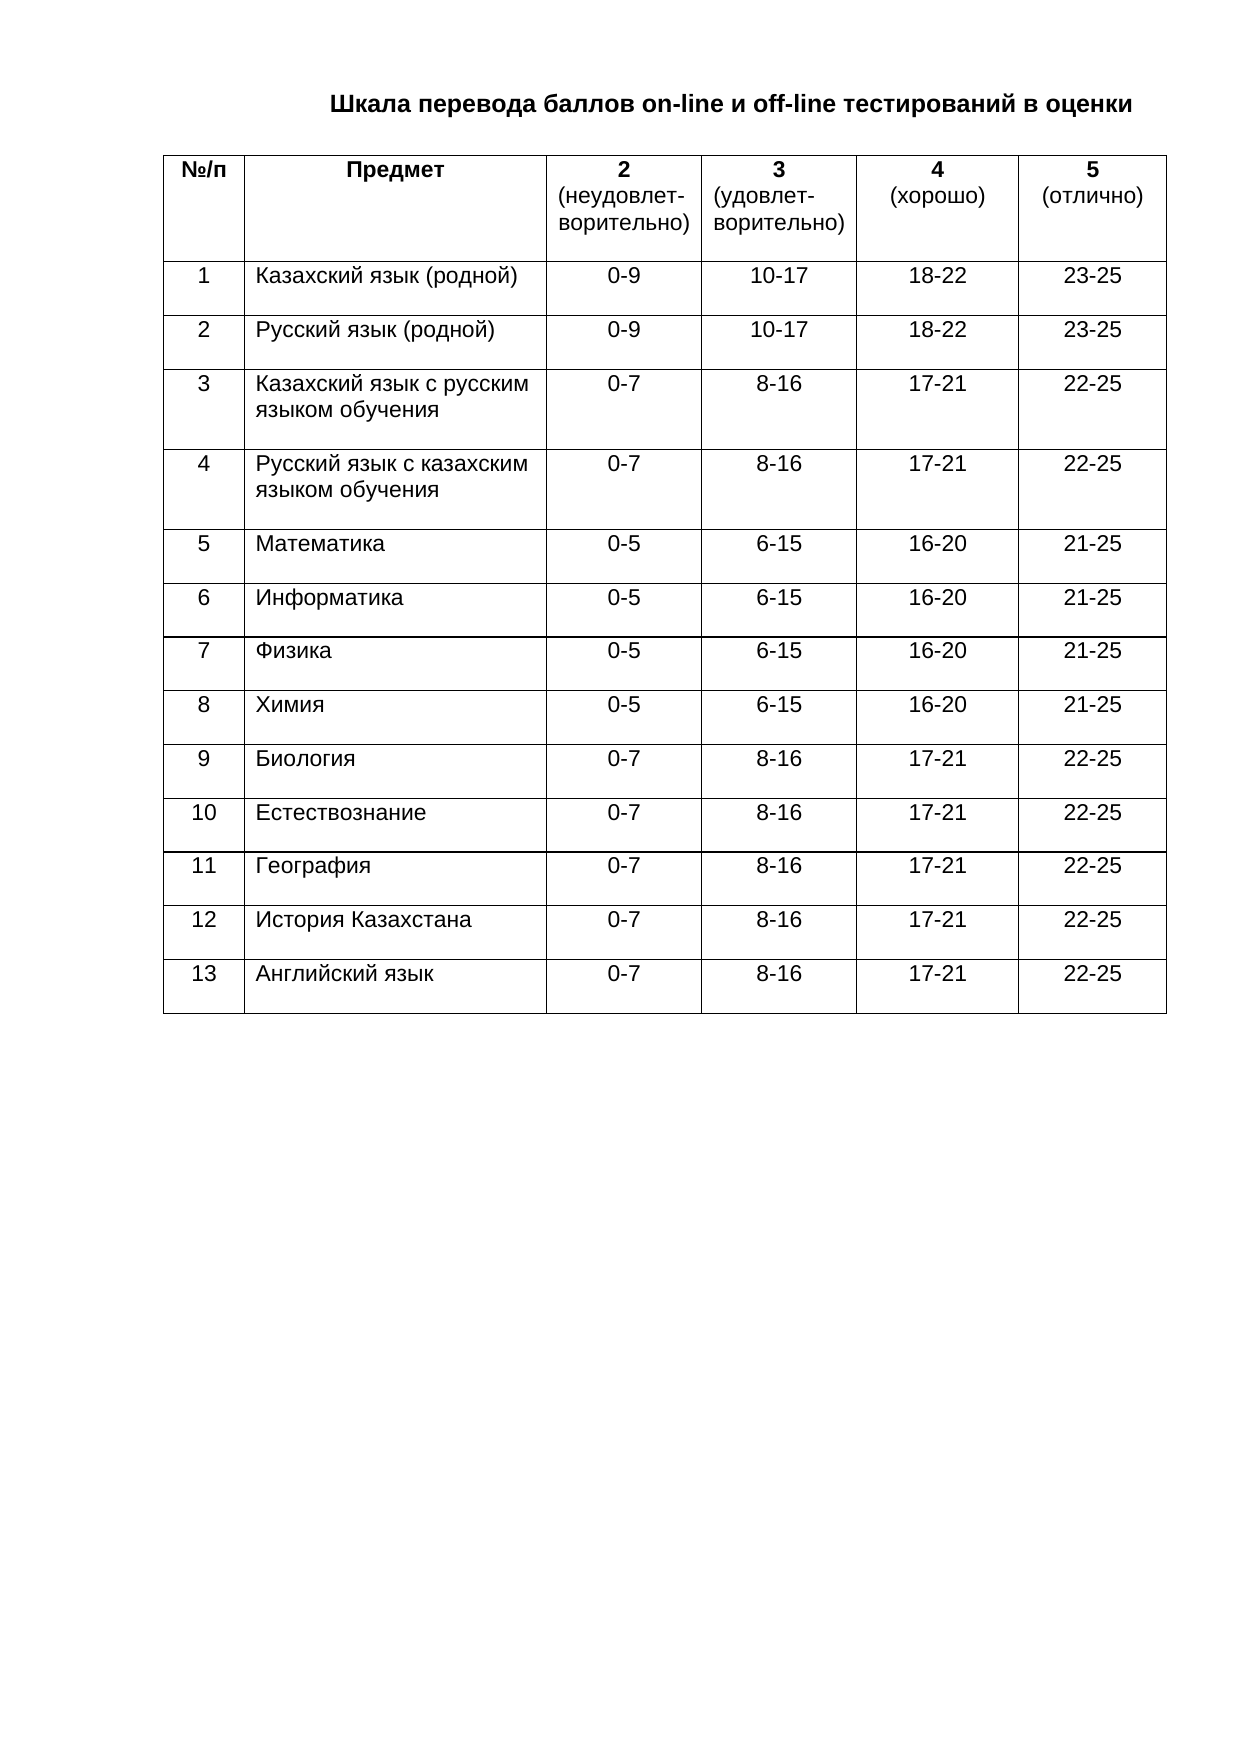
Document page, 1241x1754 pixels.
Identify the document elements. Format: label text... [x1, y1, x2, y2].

table_cell 4 [164, 450, 244, 529]
table_cell 8-16 [702, 799, 856, 851]
table_cell 0-7 [547, 960, 701, 1013]
table_cell 6 [164, 584, 244, 636]
table_cell 10-17 [702, 262, 856, 315]
list Шкала перевода баллов on-line и off-line тестирований в оценки [267, 89, 1137, 117]
table_cell 21-25 [1019, 638, 1166, 690]
table_cell 0-7 [547, 450, 701, 529]
table_cell 8-16 [702, 370, 856, 449]
table_header 5 (отлично) [1019, 156, 1166, 261]
table_header 3 (удовлет- ворительно) [702, 156, 856, 261]
table_header №/п [164, 156, 244, 261]
table_cell Русский язык (родной) [245, 316, 546, 369]
table_cell 12 [164, 906, 244, 959]
table_cell Русский язык с казахским языком обучения [245, 450, 546, 529]
table_cell 6-15 [702, 530, 856, 583]
table_cell 0-7 [547, 745, 701, 798]
table_cell Биология [245, 745, 546, 798]
table_cell 22-25 [1019, 853, 1166, 905]
table_cell 1 [164, 262, 244, 315]
table_cell 17-21 [857, 450, 1018, 529]
table_header 4 (хорошо) [857, 156, 1018, 261]
table_cell 17-21 [857, 799, 1018, 851]
table_cell 7 [164, 638, 244, 690]
table_cell 9 [164, 745, 244, 798]
table_cell Казахский язык с русским языком обучения [245, 370, 546, 449]
table_cell 0-7 [547, 906, 701, 959]
table_cell 18-22 [857, 262, 1018, 315]
table_cell Математика [245, 530, 546, 583]
table_header Предмет [245, 156, 546, 261]
table_header 2 (неудовлет- ворительно) [547, 156, 701, 261]
table_cell 0-9 [547, 316, 701, 369]
table_cell 6-15 [702, 638, 856, 690]
table_cell 17-21 [857, 906, 1018, 959]
table_cell 0-5 [547, 638, 701, 690]
table_cell 0-5 [547, 584, 701, 636]
table_cell 23-25 [1019, 262, 1166, 315]
table_cell 10 [164, 799, 244, 851]
table_cell Информатика [245, 584, 546, 636]
table_cell 11 [164, 853, 244, 905]
table_cell 8-16 [702, 906, 856, 959]
table_cell 3 [164, 370, 244, 449]
table_cell Химия [245, 691, 546, 744]
table_cell 2 [164, 316, 244, 369]
table_cell 21-25 [1019, 530, 1166, 583]
table_cell Естествознание [245, 799, 546, 851]
table_cell 22-25 [1019, 799, 1166, 851]
table_cell 6-15 [702, 584, 856, 636]
table_cell 6-15 [702, 691, 856, 744]
table_cell 0-7 [547, 853, 701, 905]
table_cell 5 [164, 530, 244, 583]
table_cell 21-25 [1019, 691, 1166, 744]
table_cell 0-5 [547, 691, 701, 744]
table_cell 18-22 [857, 316, 1018, 369]
table_cell 0-5 [547, 530, 701, 583]
table_cell 0-7 [547, 799, 701, 851]
table_cell 22-25 [1019, 906, 1166, 959]
table_cell Физика [245, 638, 546, 690]
table_cell История Казахстана [245, 906, 546, 959]
table_cell 22-25 [1019, 960, 1166, 1013]
table_cell 17-21 [857, 960, 1018, 1013]
table_cell 22-25 [1019, 450, 1166, 529]
table_cell 13 [164, 960, 244, 1013]
table_cell Казахский язык (родной) [245, 262, 546, 315]
table_cell 16-20 [857, 530, 1018, 583]
table_cell 8-16 [702, 745, 856, 798]
table_cell Английский язык [245, 960, 546, 1013]
table_cell География [245, 853, 546, 905]
table_cell 10-17 [702, 316, 856, 369]
table_cell 16-20 [857, 638, 1018, 690]
table_cell 21-25 [1019, 584, 1166, 636]
table_cell 8-16 [702, 450, 856, 529]
table_cell 23-25 [1019, 316, 1166, 369]
table_cell 8-16 [702, 853, 856, 905]
table_cell 17-21 [857, 370, 1018, 449]
table_cell 22-25 [1019, 745, 1166, 798]
table_cell 17-21 [857, 853, 1018, 905]
table_cell 8-16 [702, 960, 856, 1013]
table_cell 16-20 [857, 691, 1018, 744]
table_cell 0-9 [547, 262, 701, 315]
table_cell 17-21 [857, 745, 1018, 798]
table_cell 0-7 [547, 370, 701, 449]
table_cell 22-25 [1019, 370, 1166, 449]
table_cell 16-20 [857, 584, 1018, 636]
table_cell 8 [164, 691, 244, 744]
